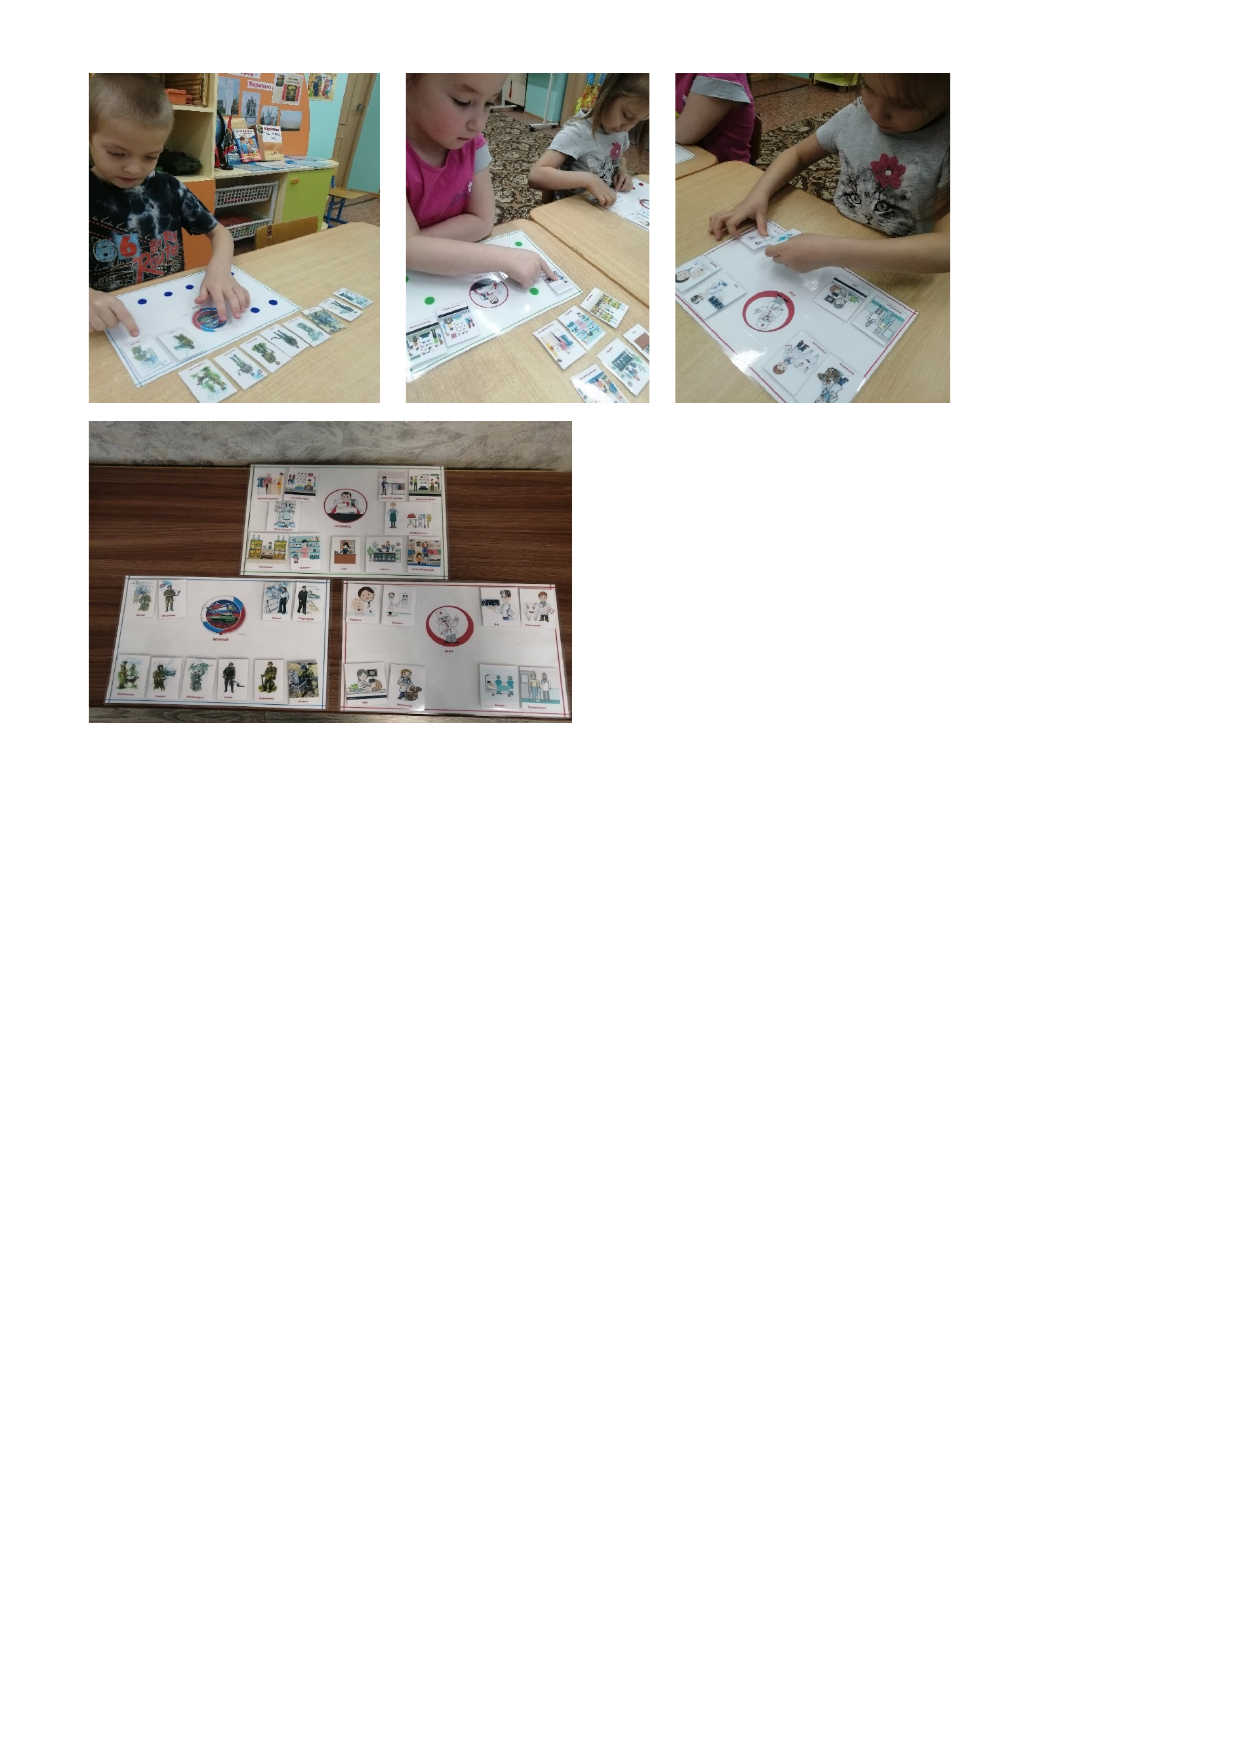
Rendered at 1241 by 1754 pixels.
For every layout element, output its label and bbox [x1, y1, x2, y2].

picture [88, 73, 380, 403]
picture [88, 421, 572, 723]
picture [675, 73, 951, 403]
picture [405, 73, 650, 403]
